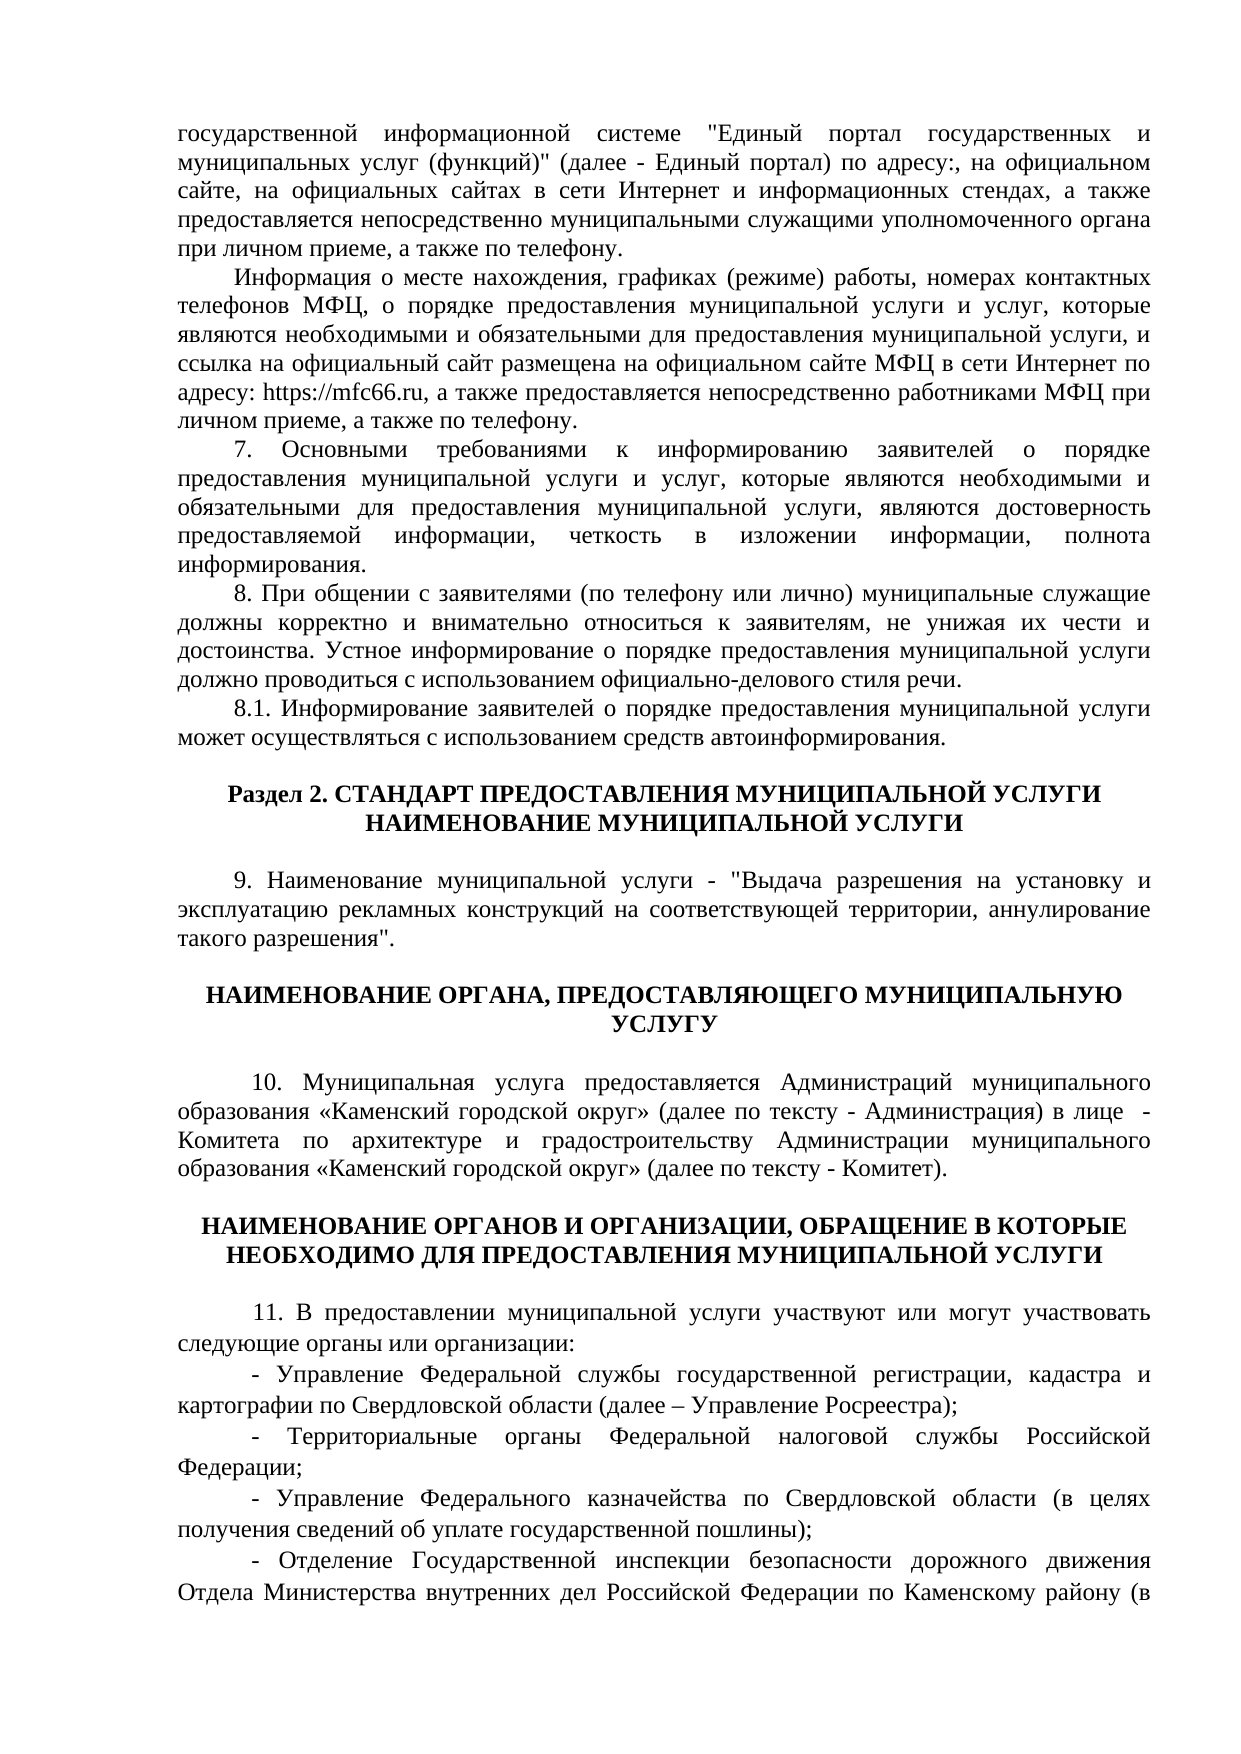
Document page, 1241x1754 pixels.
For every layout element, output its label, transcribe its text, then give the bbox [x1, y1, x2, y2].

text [177, 118, 1152, 262]
text Информация о месте нахождения, графиках (режиме) работы, номерах контактных телефонов МФЦ, о порядке предоставления муниципальной услуги и услуг, которые являются необходимыми и обязательными для предоставления муниципальной услуги, и ссылка на официальный сайт размещена на официальном сайте МФЦ в сети Интернет по адресу: https://mfc66.ru, а также предоставляется непосредственно работниками МФЦ при личном приеме, а также по телефону. [177, 262, 1152, 434]
text - Управление Федерального казначейства по Свердловской области (в целях получения сведений об уплате государственной пошлины); [177, 1483, 1152, 1543]
text 11. В предоставлении муниципальной услуги участвуют или могут участвовать следующие органы или организации: [177, 1297, 1152, 1357]
text 8. При общении с заявителями (по телефону или лично) муниципальные служащие должны корректно и внимательно относиться к заявителям, не унижая их чести и достоинства. Устное информирование о порядке предоставления муниципальной услуги должно проводиться с использованием официально-делового стиля речи. [177, 578, 1152, 693]
text 7. Основными требованиями к информированию заявителей о порядке предоставления муниципальной услуги и услуг, которые являются необходимыми и обязательными для предоставления муниципальной услуги, являются достоверность предоставляемой информации, четкость в изложении информации, полнота информирования. [177, 434, 1152, 578]
title Раздел 2. СТАНДАРТ ПРЕДОСТАВЛЕНИЯ МУНИЦИПАЛЬНОЙ УСЛУГИ [177, 779, 1152, 808]
text 9. Наименование муниципальной услуги - "Выдача разрешения на установку и эксплуатацию рекламных конструкций на соответствующей территории, аннулирование такого разрешения". [177, 866, 1152, 952]
text - Управление Федеральной службы государственной регистрации, кадастра и картографии по Свердловской области (далее – Управление Росреестра); [177, 1359, 1152, 1419]
title НАИМЕНОВАНИЕ МУНИЦИПАЛЬНОЙ УСЛУГИ [177, 808, 1152, 837]
title НЕОБХОДИМО ДЛЯ ПРЕДОСТАВЛЕНИЯ МУНИЦИПАЛЬНОЙ УСЛУГИ [177, 1240, 1152, 1268]
text - Территориальные органы Федеральной налоговой службы Российской Федерации; [177, 1421, 1152, 1481]
text 8.1. Информирование заявителей о порядке предоставления муниципальной услуги может осуществляться с использованием средств автоинформирования. [177, 693, 1152, 751]
text 10. Муниципальная услуга предоставляется Администраций муниципального образования «Каменский городской округ» (далее по тексту - Администрация) в лице - Комитета по архитектуре и градостроительству Администрации муниципального образования «Каменский городской округ» (далее по тексту - Комитет). [177, 1067, 1152, 1182]
title НАИМЕНОВАНИЕ ОРГАНОВ И ОРГАНИЗАЦИИ, ОБРАЩЕНИЕ В КОТОРЫЕ [177, 1211, 1152, 1240]
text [177, 1546, 1152, 1605]
title НАИМЕНОВАНИЕ ОРГАНА, ПРЕДОСТАВЛЯЮЩЕГО МУНИЦИПАЛЬНУЮ УСЛУГУ [177, 981, 1152, 1038]
